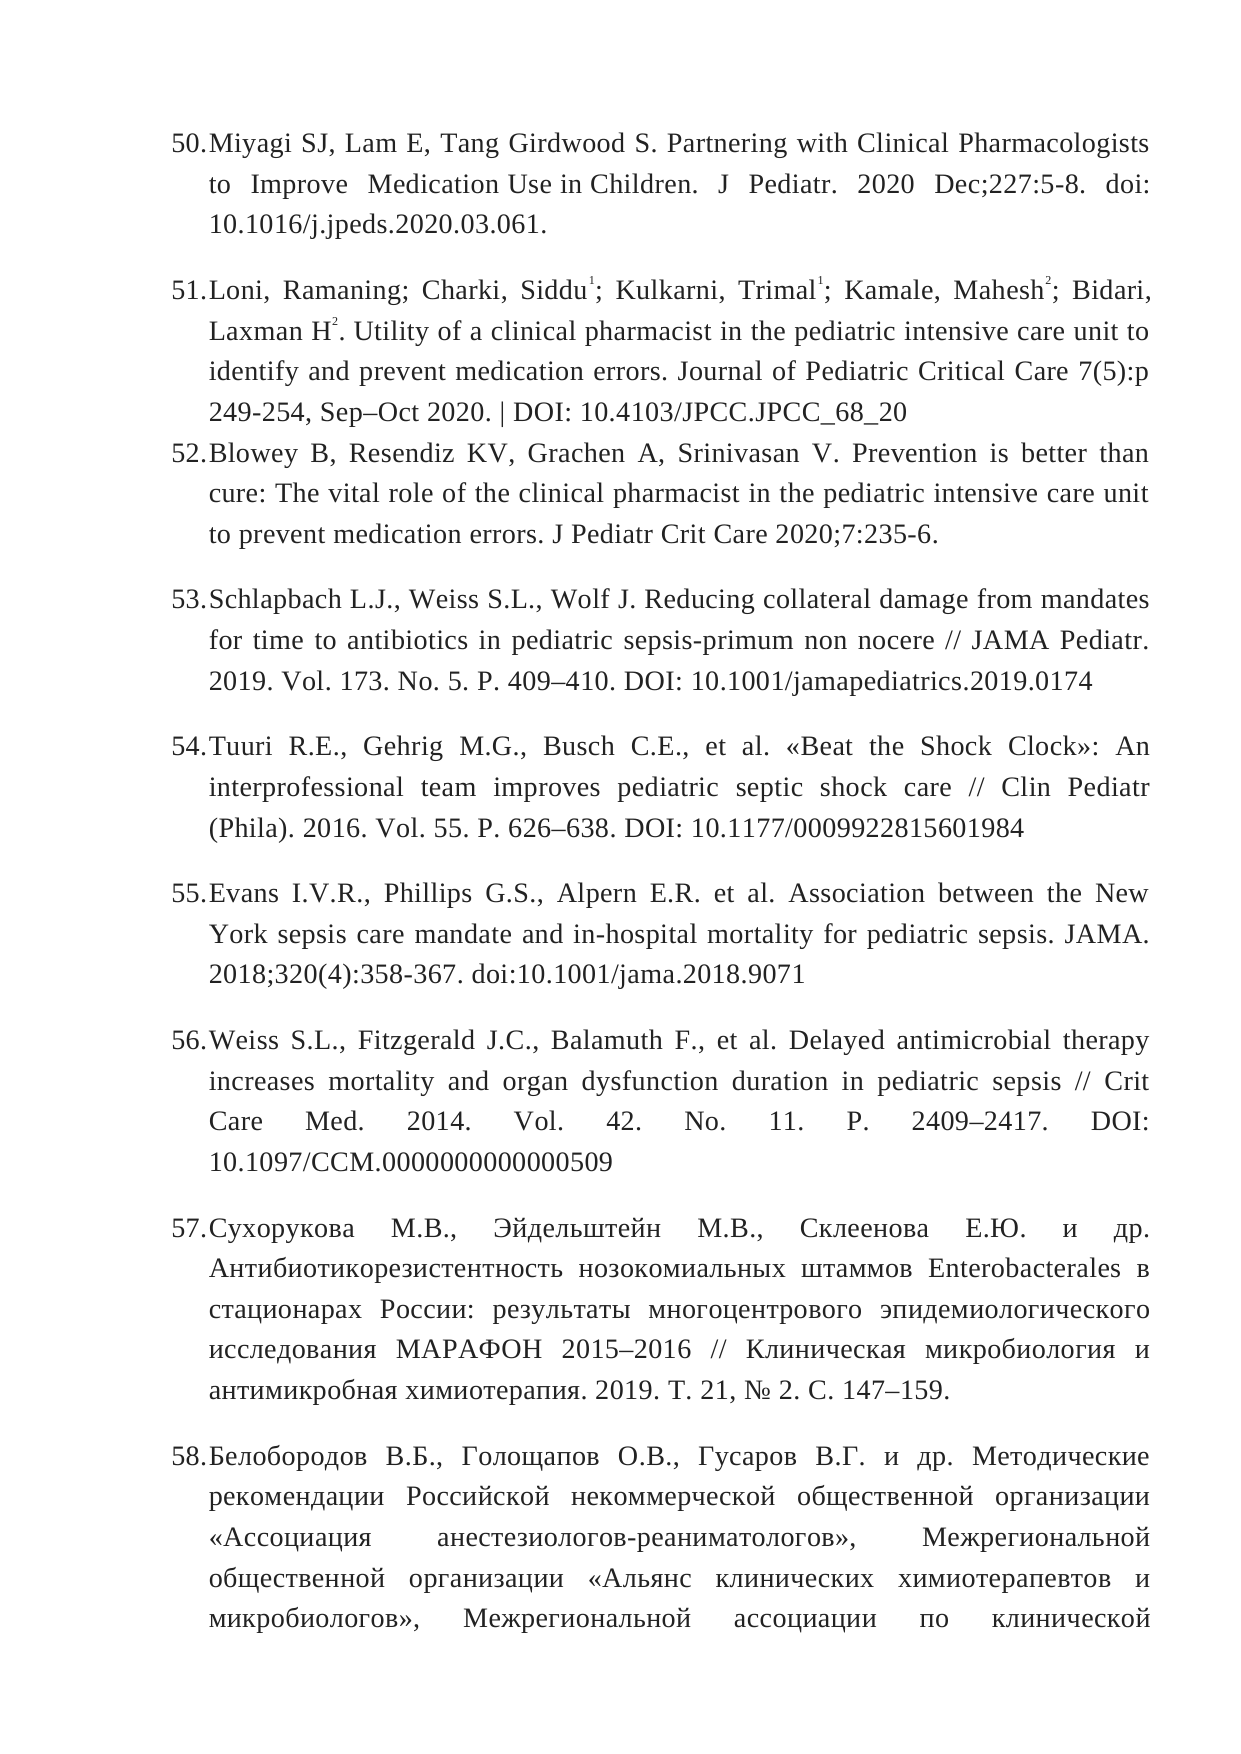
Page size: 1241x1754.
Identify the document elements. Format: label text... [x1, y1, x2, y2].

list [171, 1431, 1152, 1634]
list Сухорукова М.В., Эйдельштейн М.В., Склеенова Е.Ю. и др. Антибиотикорезистентность нозокомиальных штаммов Enterobacterales в стационарах России: результаты многоцентрового эпидемиологического исследования МАРАФОН 2015–2016 // Клиническая микробиология и антимикробная химиотерапия. 2019. Т. 21, № 2. С. 147–159. [171, 1202, 1152, 1406]
list Evans I.V.R., Phillips G.S., Alpern E.R. et al. Association between the New York sepsis care mandate and in-hospital mortality for pediatric sepsis. JAMA. 2018;320(4):358-367. doi:10.1001/jama.2018.9071 [171, 868, 1152, 990]
list Tuuri R.E., Gehrig M.G., Busch C.E., et al. «Beat the Shock Clock»: An interprofessional team improves pediatric septic shock care // Clin Pediatr (Phila). 2016. Vol. 55. P. 626–638. DOI: 10.1177/0009922815601984 [171, 721, 1152, 843]
list Blowey B, Resendiz KV, Grachen A, Srinivasan V. Prevention is better than cure: The vital role of the clinical pharmacist in the pediatric intensive care unit to prevent medication errors. J Pediatr Crit Care 2020;7:235-6. [171, 427, 1152, 549]
list Weiss S.L., Fitzgerald J.C., Balamuth F., et al. Delayed antimicrobial therapy increases mortality and organ dysfunction duration in pediatric sepsis // Crit Care Med. 2014. Vol. 42. No. 11. P. 2409–2417. DOI: 10.1097/CCM.0000000000000509 [171, 1015, 1152, 1177]
list Loni, Ramaning; Charki, Siddu1; Kulkarni, Trimal1; Kamale, Mahesh2; Bidari, Laxman H2. Utility of a clinical pharmacist in the pediatric intensive care unit to identify and prevent medication errors. Journal of Pediatric Critical Care 7(5):p 249-254, Sep–Oct 2020. | DOI: 10.4103/JPCC.JPCC_68_20 [171, 265, 1152, 427]
list Miyagi SJ, Lam E, Tang Girdwood S. Partnering with Clinical Pharmacologists to Improve Medication Use in Children. J Pediatr. 2020 Dec;227:5-8. doi: 10.1016/j.jpeds.2020.03.061. [171, 118, 1152, 240]
list Schlapbach L.J., Weiss S.L., Wolf J. Reducing collateral damage from mandates for time to antibiotics in pediatric sepsis-primum non nocere // JAMA Pediatr. 2019. Vol. 173. No. 5. P. 409–410. DOI: 10.1001/jamapediatrics.2019.0174 [171, 574, 1152, 696]
